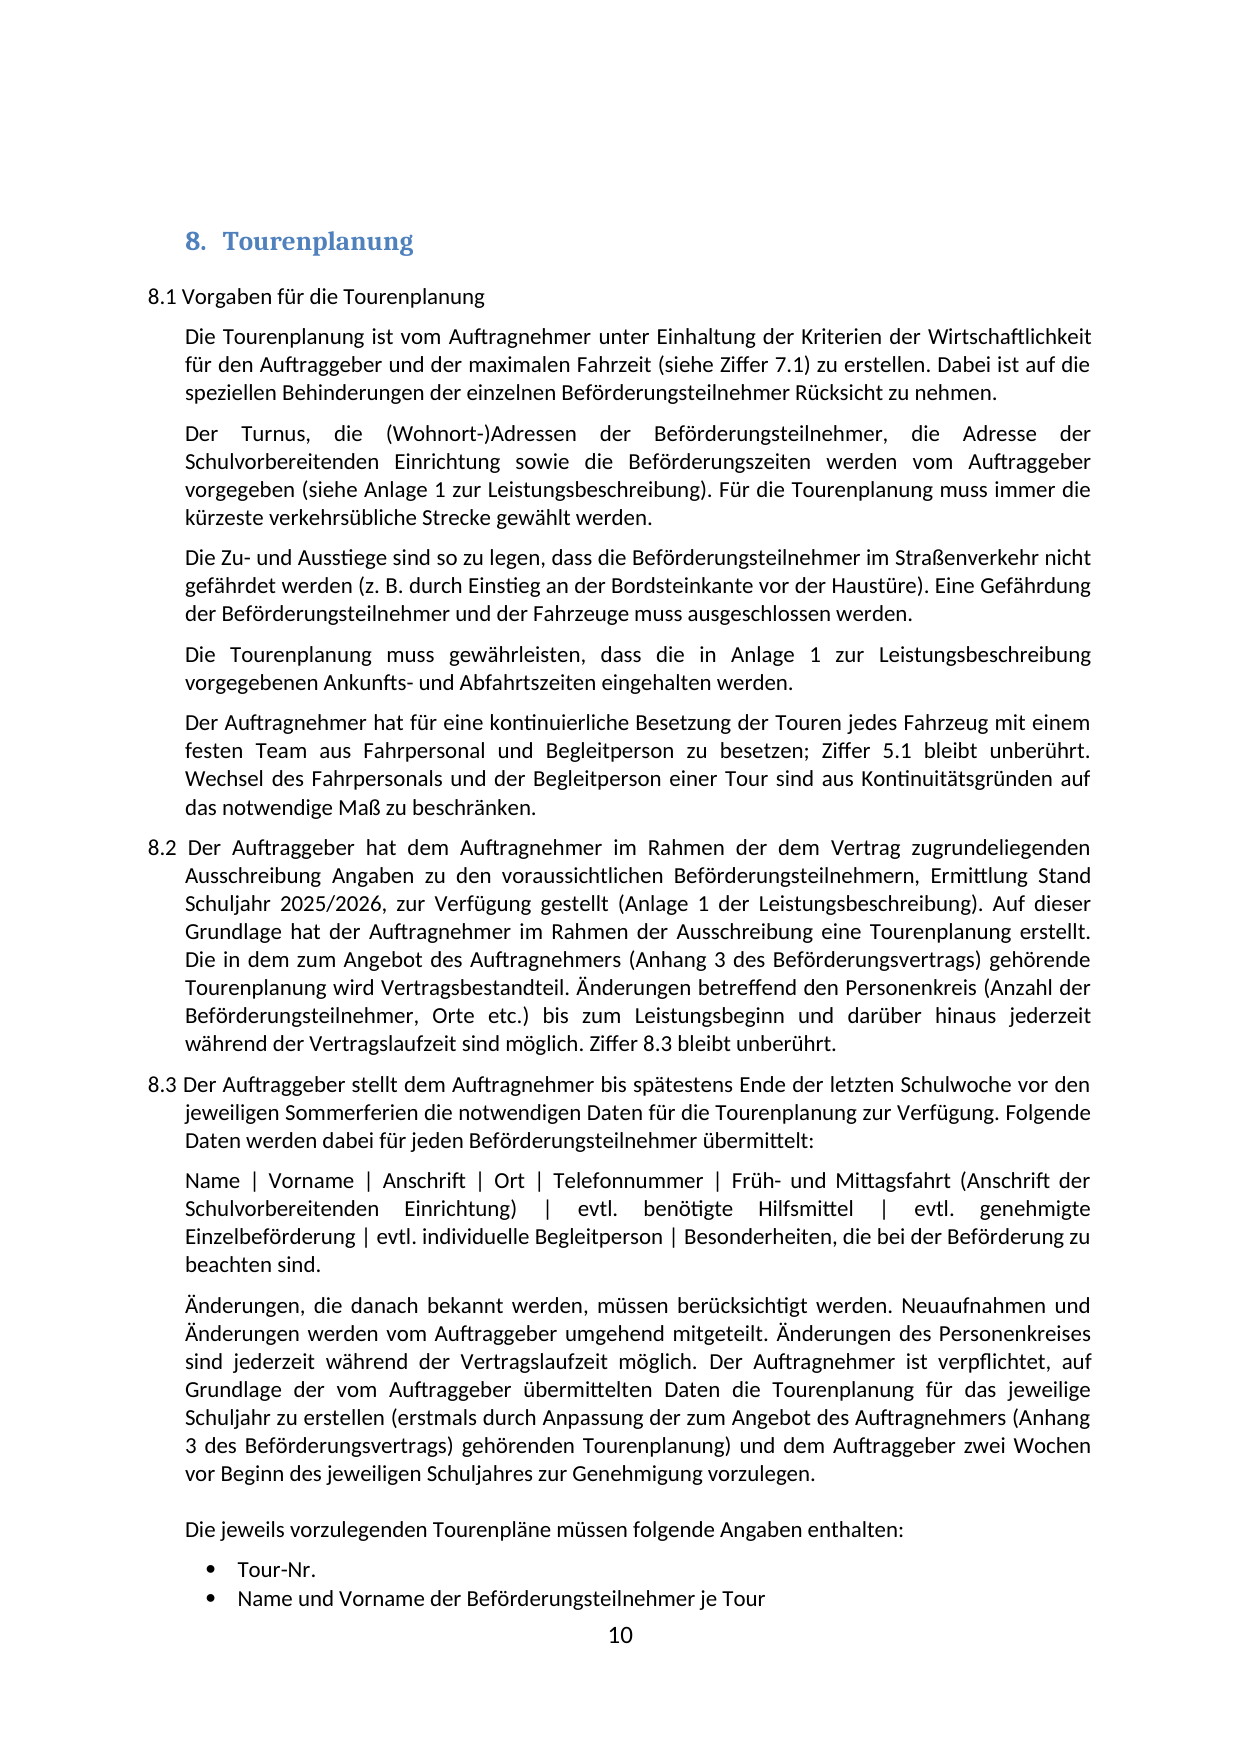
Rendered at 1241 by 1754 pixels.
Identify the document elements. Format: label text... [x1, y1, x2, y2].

text Der Auftragnehmer hat für eine kontinuierliche Besetzung der Touren jedes Fahrzeug mit einem festen Team aus Fahrpersonal und Begleitperson zu besetzen; Ziffer 5.1 bleibt unberührt. Wechsel des Fahrpersonals und der Begleitperson einer Tour sind aus Kontinuitätsgründen auf das notwendige Maß zu beschränken. [185, 708, 1093, 821]
text Die Tourenplanung muss gewährleisten, dass die in Anlage 1 zur Leistungsbeschreibung vorgegebenen Ankunfts- und Abfahrtszeiten eingehalten werden. [185, 640, 1093, 696]
text 8.3 Der Auftraggeber stellt dem Auftragnehmer bis spätestens Ende der letzten Schulwoche vor den jeweiligen Sommerferien die notwendigen Daten für die Tourenplanung zur Verfügung. Folgende Daten werden dabei für jeden Beförderungsteilnehmer übermittelt: [148, 1070, 1093, 1154]
list Tour-Nr. [207, 1556, 1093, 1584]
text 8.2 Der Auftraggeber hat dem Auftragnehmer im Rahmen der dem Vertrag zugrundeliegenden Ausschreibung Angaben zu den voraussichtlichen Beförderungsteilnehmern, Ermittlung Stand Schuljahr 2025/2026, zur Verfügung gestellt (Anlage 1 der Leistungsbeschreibung). Auf dieser Grundlage hat der Auftragnehmer im Rahmen der Ausschreibung eine Tourenplanung erstellt. Die in dem zum Angebot des Auftragnehmers (Anhang 3 des Beförderungsvertrags) gehörende Tourenplanung wird Vertragsbestandteil. Änderungen betreffend den Personenkreis (Anzahl der Beförderungsteilnehmer, Orte etc.) bis zum Leistungsbeginn und darüber hinaus jederzeit während der Vertragslaufzeit sind möglich. Ziffer 8.3 bleibt unberührt. [148, 833, 1093, 1057]
text Die Zu- und Ausstiege sind so zu legen, dass die Beförderungsteilnehmer im Straßenverkehr nicht gefährdet werden (z. B. durch Einstieg an der Bordsteinkante vor der Haustüre). Eine Gefährdung der Beförderungsteilnehmer und der Fahrzeuge muss ausgeschlossen werden. [185, 543, 1093, 627]
text Die Tourenplanung ist vom Auftragnehmer unter Einhaltung der Kriterien der Wirtschaftlichkeit für den Auftraggeber und der maximalen Fahrzeit (siehe Ziffer 7.1) zu erstellen. Dabei ist auf die speziellen Behinderungen der einzelnen Beförderungsteilnehmer Rücksicht zu nehmen. [185, 322, 1093, 406]
list Name und Vorname der Beförderungsteilnehmer je Tour [207, 1584, 1093, 1612]
text Die jeweils vorzulegenden Tourenpläne müssen folgende Angaben enthalten: [185, 1515, 1093, 1543]
text Der Turnus, die (Wohnort-)Adressen der Beförderungsteilnehmer, die Adresse der Schulvorbereitenden Einrichtung sowie die Beförderungszeiten werden vom Auftraggeber vorgegeben (siehe Anlage 1 zur Leistungsbeschreibung). Für die Tourenplanung muss immer die kürzeste verkehrsübliche Strecke gewählt werden. [185, 419, 1093, 531]
text 8.1 Vorgaben für die Tourenplanung [148, 282, 1093, 310]
subtitle Tourenplanung [185, 226, 1093, 257]
text Name | Vorname | Anschrift | Ort | Telefonnummer | Früh- und Mittagsfahrt (Anschrift der Schulvorbereitenden Einrichtung) | evtl. benötigte Hilfsmittel | evtl. genehmigte Einzelbeförderung | evtl. individuelle Begleitperson | Besonderheiten, die bei der Beförderung zu beachten sind. [185, 1166, 1093, 1278]
text Änderungen, die danach bekannt werden, müssen berücksichtigt werden. Neuaufnahmen und Änderungen werden vom Auftraggeber umgehend mitgeteilt. Änderungen des Personenkreises sind jederzeit während der Vertragslaufzeit möglich. Der Auftragnehmer ist verpflichtet, auf Grundlage der vom Auftraggeber übermittelten Daten die Tourenplanung für das jeweilige Schuljahr zu erstellen (erstmals durch Anpassung der zum Angebot des Auftragnehmers (Anhang 3 des Beförderungsvertrags) gehörenden Tourenplanung) und dem Auftraggeber zwei Wochen vor Beginn des jeweiligen Schuljahres zur Genehmigung vorzulegen. [185, 1291, 1093, 1487]
